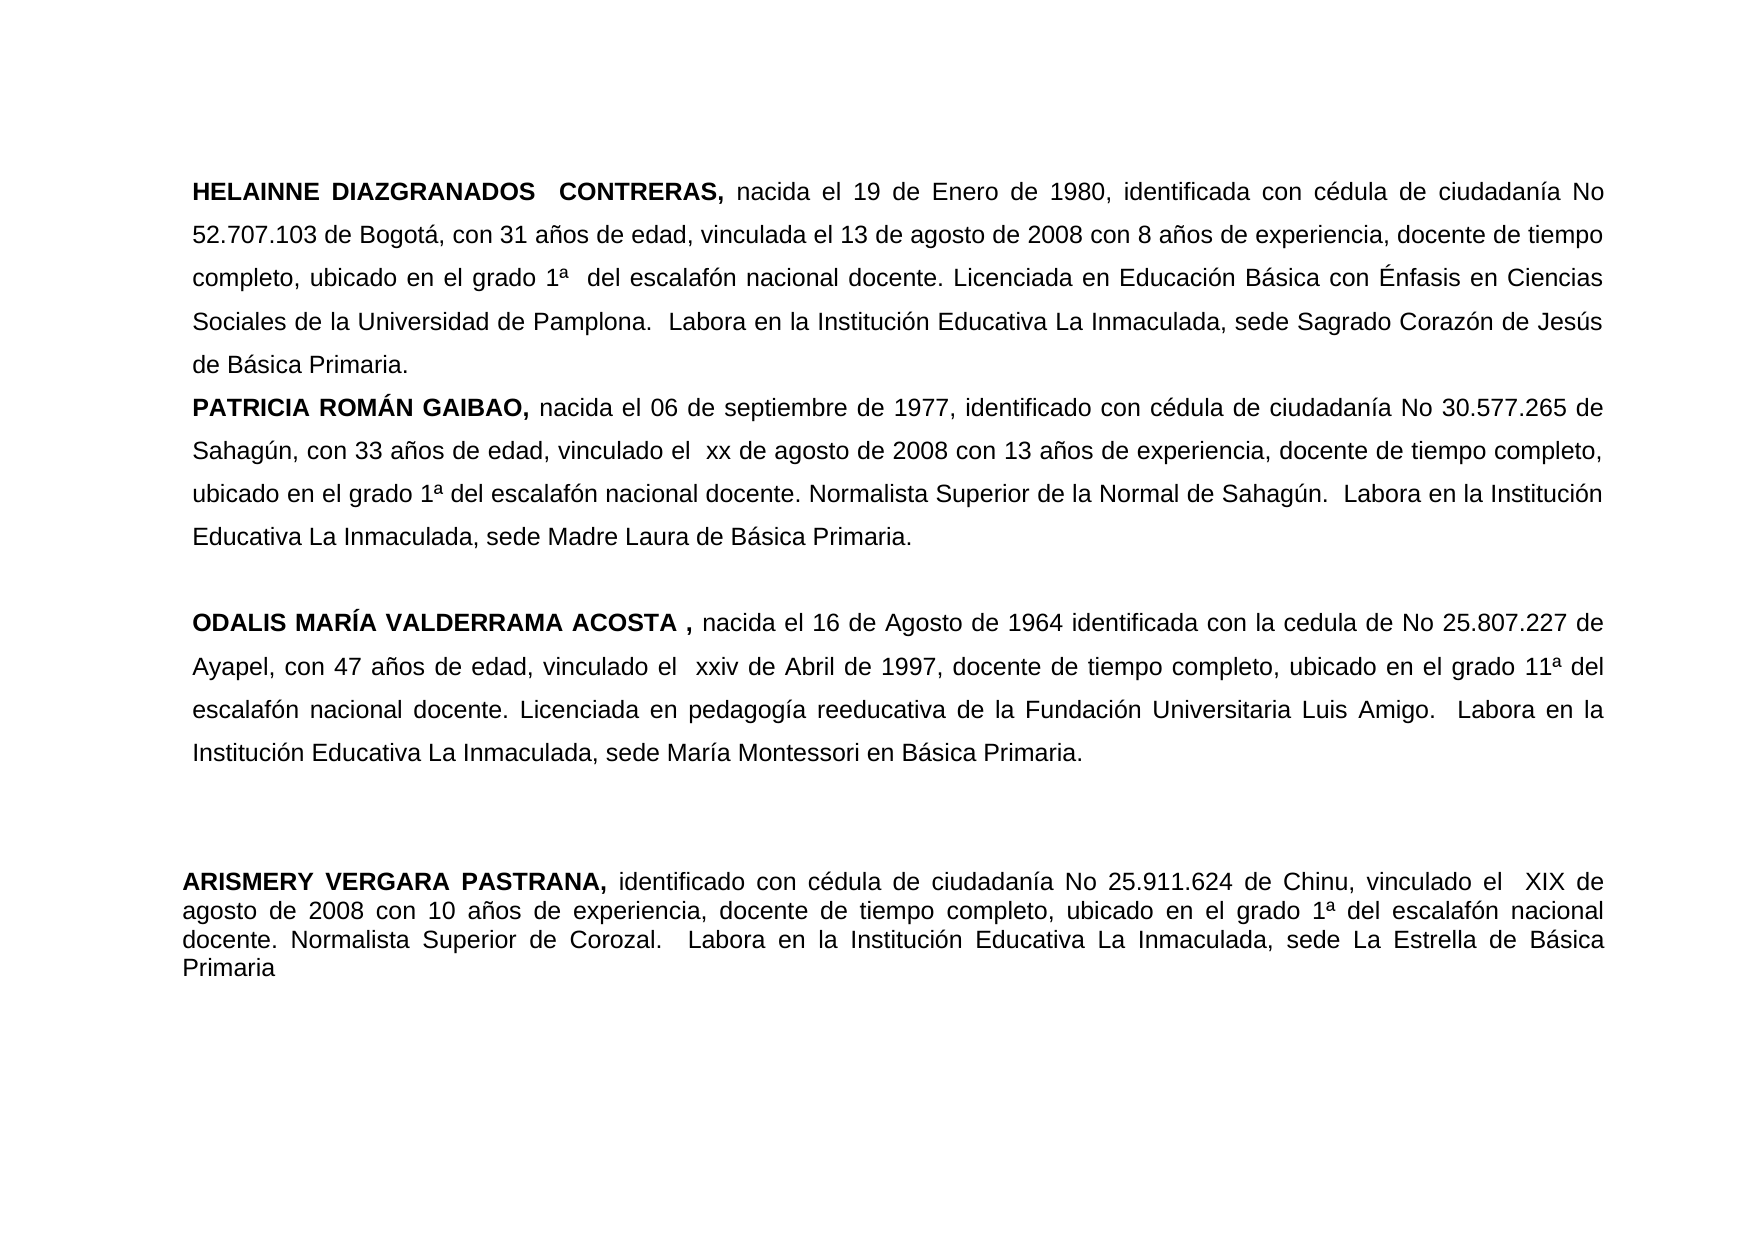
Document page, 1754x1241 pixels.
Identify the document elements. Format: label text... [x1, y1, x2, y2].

text HELAINNE DIAZGRANADOS CONTRERAS, nacida el 19 de Enero de 1980, identificada con cédula de ciudadanía No 52.707.103 de Bogotá, con 31 años de edad, vinculada el 13 de agosto de 2008 con 8 años de experiencia, docente de tiempo completo, ubicado en el grado 1ª del escalafón nacional docente. Licenciada en Educación Básica con Énfasis en Ciencias Sociales de la Universidad de Pamplona. Labora en la Institución Educativa La Inmaculada, sede Sagrado Corazón de Jesús de Básica Primaria. [192, 177, 1606, 378]
text ARISMERY VERGARA PASTRANA, identificado con cédula de ciudadanía No 25.911.624 de Chinu, vinculado el XIX de agosto de 2008 con 10 años de experiencia, docente de tiempo completo, ubicado en el grado 1ª del escalafón nacional docente. Normalista Superior de Corozal. Labora en la Institución Educativa La Inmaculada, sede La Estrella de Básica Primaria [182, 867, 1606, 982]
text ODALIS MARÍA VALDERRAMA ACOSTA , nacida el 16 de Agosto de 1964 identificada con la cedula de No 25.807.227 de Ayapel, con 47 años de edad, vinculado el xxiv de Abril de 1997, docente de tiempo completo, ubicado en el grado 11ª del escalafón nacional docente. Licenciada en pedagogía reeducativa de la Fundación Universitaria Luis Amigo. Labora en la Institución Educativa La Inmaculada, sede María Montessori en Básica Primaria. [192, 608, 1606, 767]
text PATRICIA ROMÁN GAIBAO, nacida el 06 de septiembre de 1977, identificado con cédula de ciudadanía No 30.577.265 de Sahagún, con 33 años de edad, vinculado el xx de agosto de 2008 con 13 años de experiencia, docente de tiempo completo, ubicado en el grado 1ª del escalafón nacional docente. Normalista Superior de la Normal de Sahagún. Labora en la Institución Educativa La Inmaculada, sede Madre Laura de Básica Primaria. [192, 393, 1606, 551]
